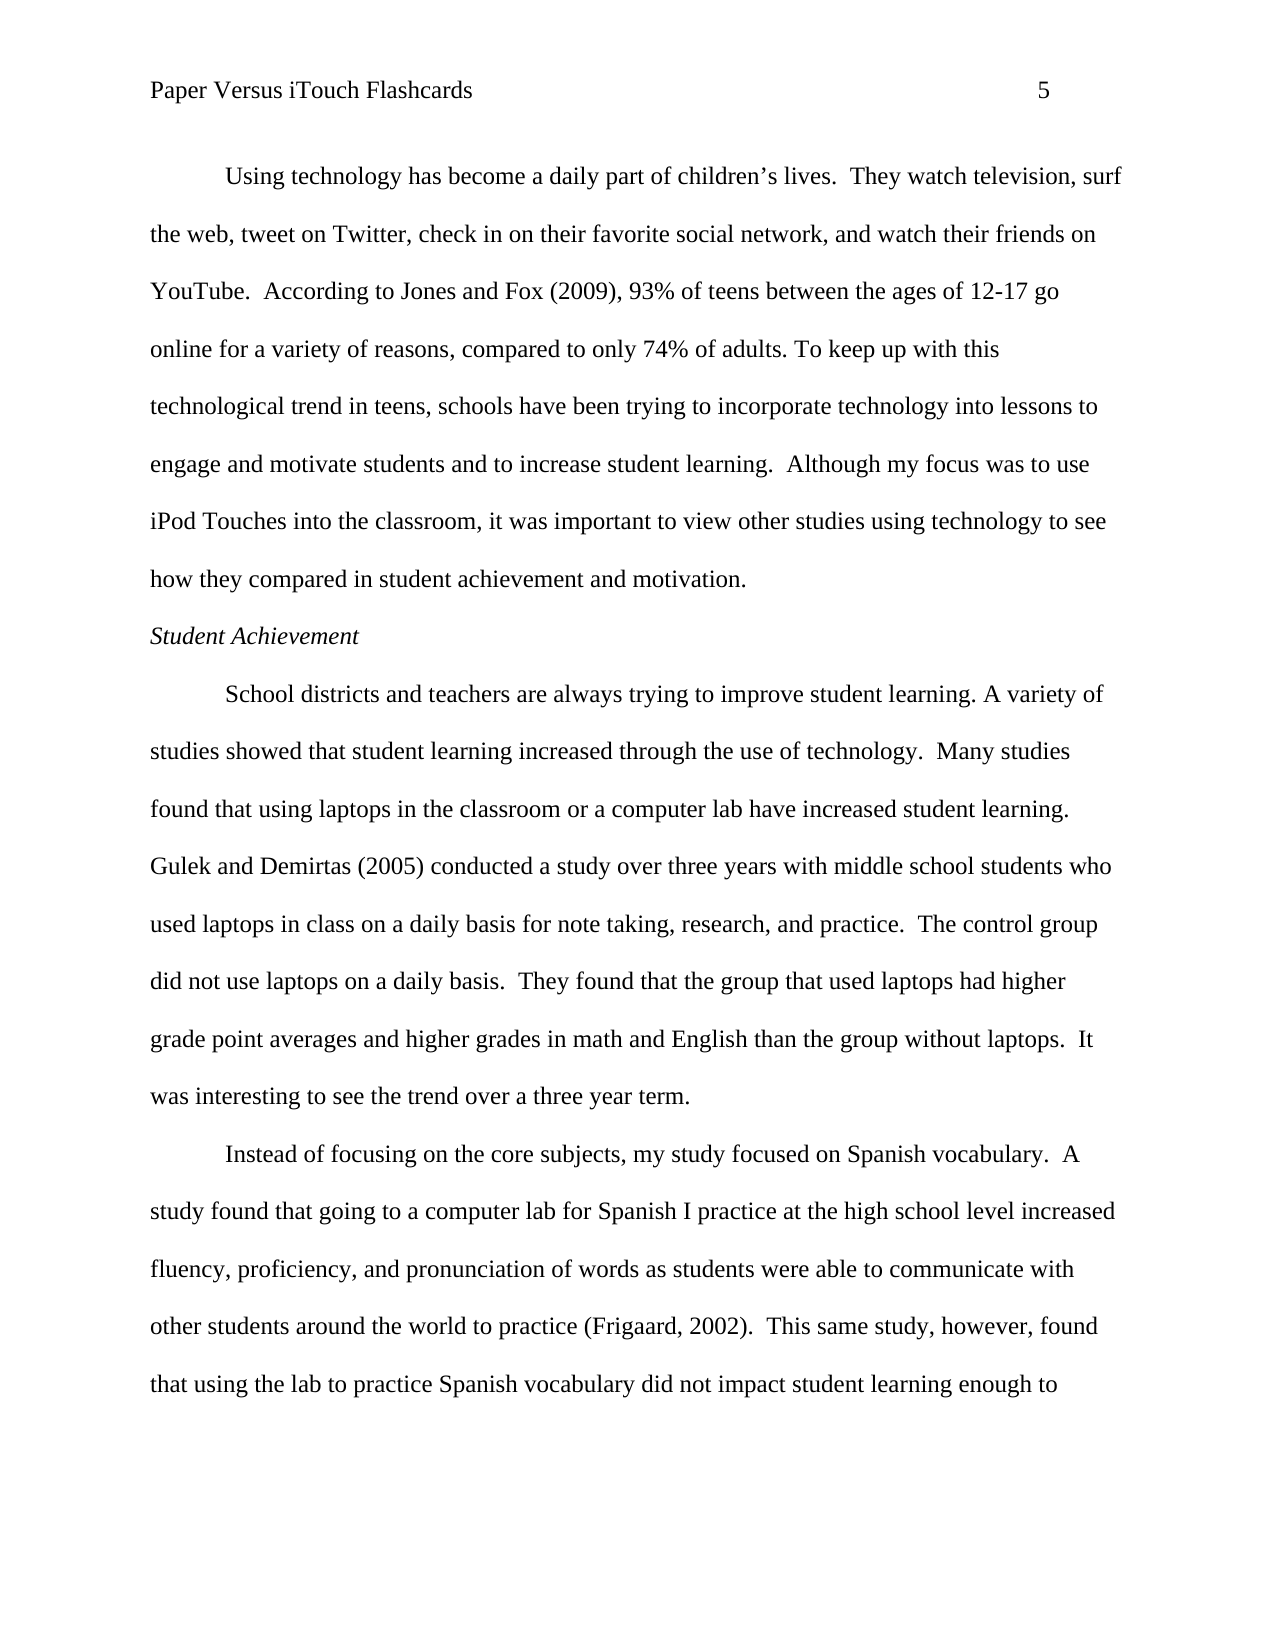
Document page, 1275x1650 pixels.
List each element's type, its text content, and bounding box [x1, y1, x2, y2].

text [150, 1139, 1125, 1397]
text Student Achievement [150, 621, 1125, 650]
text Using technology has become a daily part of children’s lives. They watch television, surf the web, tweet on Twitter, check in on their favorite social network, and watch their friends on YouTube. According to Jones and Fox (2009), 93% of teens between the ages of 12-17 go online for a variety of reasons, compared to only 74% of adults. To keep up with this technological trend in teens, schools have been trying to incorporate technology into lessons to engage and motivate students and to increase student learning. Although my focus was to use iPod Touches into the classroom, it was important to view other studies using technology to see how they compared in student achievement and motivation. [150, 161, 1125, 592]
text School districts and teachers are always trying to improve student learning. A variety of studies showed that student learning increased through the use of technology. Many studies found that using laptops in the classroom or a computer lab have increased student learning. Gulek and Demirtas (2005) conducted a study over three years with middle school students who used laptops in class on a daily basis for note taking, research, and practice. The control group did not use laptops on a daily basis. They found that the group that used laptops had higher grade point averages and higher grades in math and English than the group without laptops. It was interesting to see the trend over a three year term. [150, 679, 1125, 1110]
